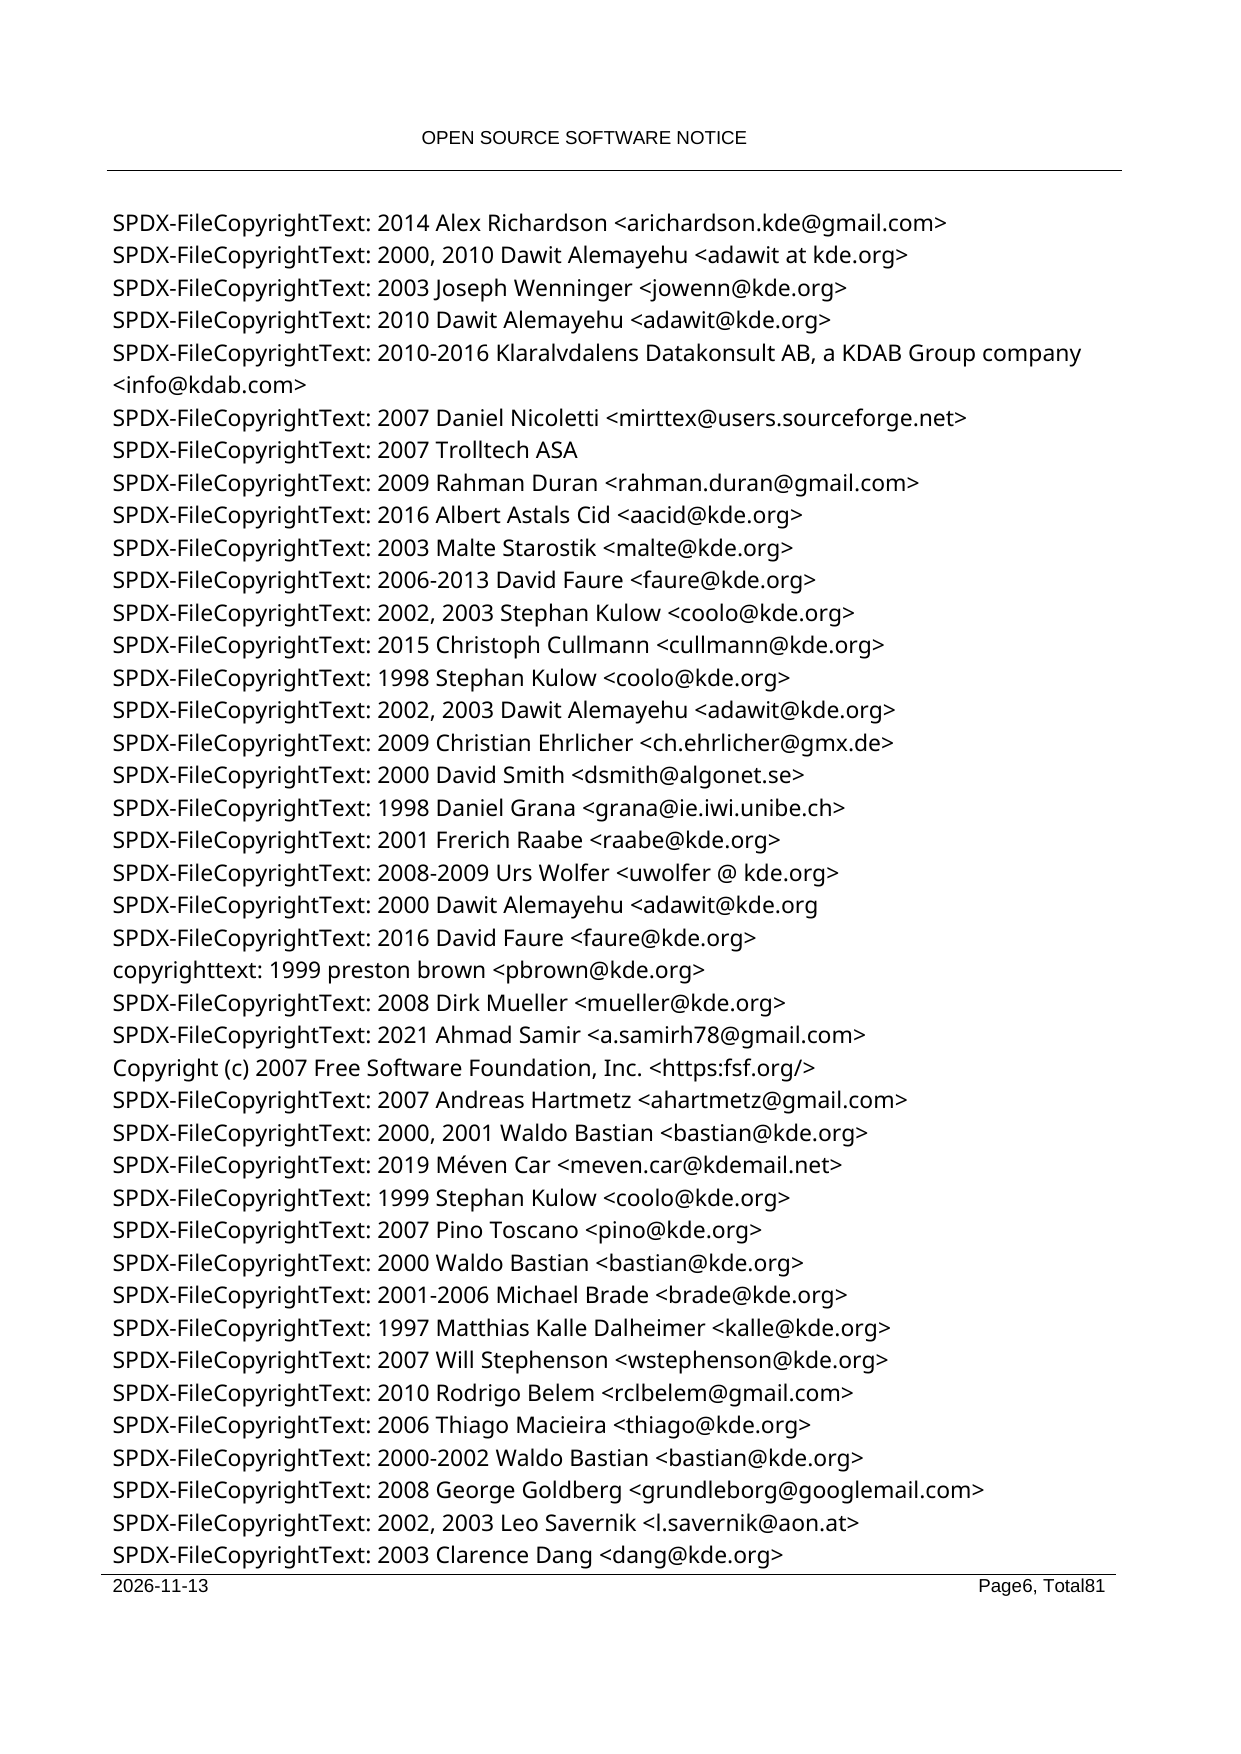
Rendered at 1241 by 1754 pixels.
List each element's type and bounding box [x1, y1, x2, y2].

text [112, 206, 1128, 1571]
